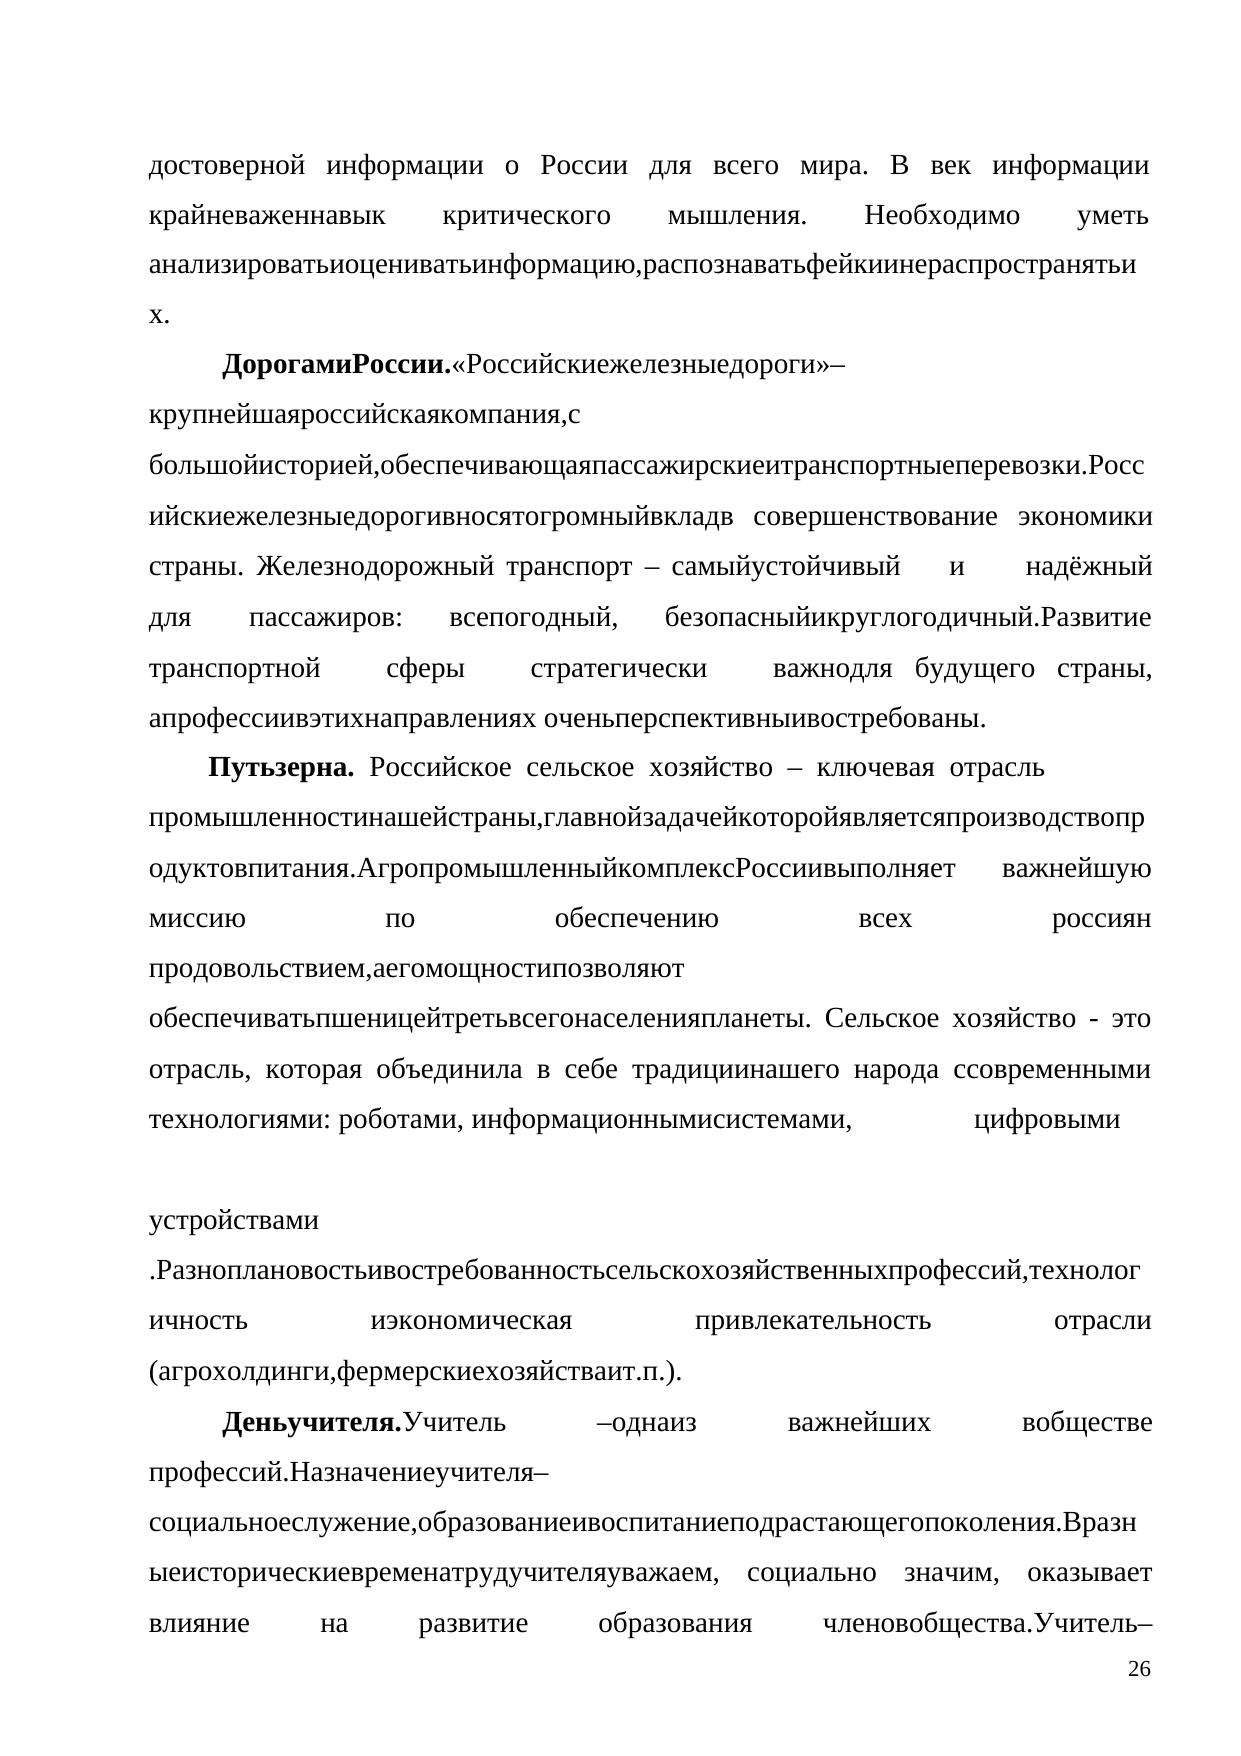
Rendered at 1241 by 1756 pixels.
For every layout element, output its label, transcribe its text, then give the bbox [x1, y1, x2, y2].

text достоверной информации о России для всего мира. В век информации крайневаженнавык критического мышления. Необходимо уметь анализироватьиоцениватьинформацию,распознаватьфейкиинераспространятьих. [148, 147, 1151, 330]
text Путьзерна. Российское сельское хозяйство – ключевая отрасль [208, 751, 1167, 783]
text ДорогамиРоссии.«Российскиежелезныедороги»–крупнейшаяроссийскаякомпания,с большойисторией,обеспечивающаяпассажирскиеитранспортныеперевозки.Российскиежелезныедорогивносятогромныйвкладв совершенствование экономики страны. Железнодорожный транспорт – самыйустойчивый и надёжный для пассажиров: всепогодный, безопасныйикруглогодичный.Развитие транспортной сферы стратегически важнодля будущего страны, апрофессиивэтихнаправлениях оченьперспективныивостребованы. [148, 346, 1154, 734]
text промышленностинашейстраны,главнойзадачейкоторойявляетсяпроизводствопродуктовпитания.АгропромышленныйкомплексРоссиивыполняет важнейшую миссию по обеспечению всех россиян продовольствием,аегомощностипозволяют обеспечиватьпшеницейтретьвсегонаселенияпланеты. Сельское хозяйство - это отрасль, которая объединила в себе традициинашего народа ссовременными технологиями: роботами, информационнымисистемами, цифровыми устройствами.Разноплановостьивостребованностьсельскохозяйственныхпрофессий,технологичность иэкономическая привлекательность отрасли (агрохолдинги,фермерскиехозяйстваит.п.). [148, 799, 1152, 1386]
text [148, 1404, 1153, 1638]
